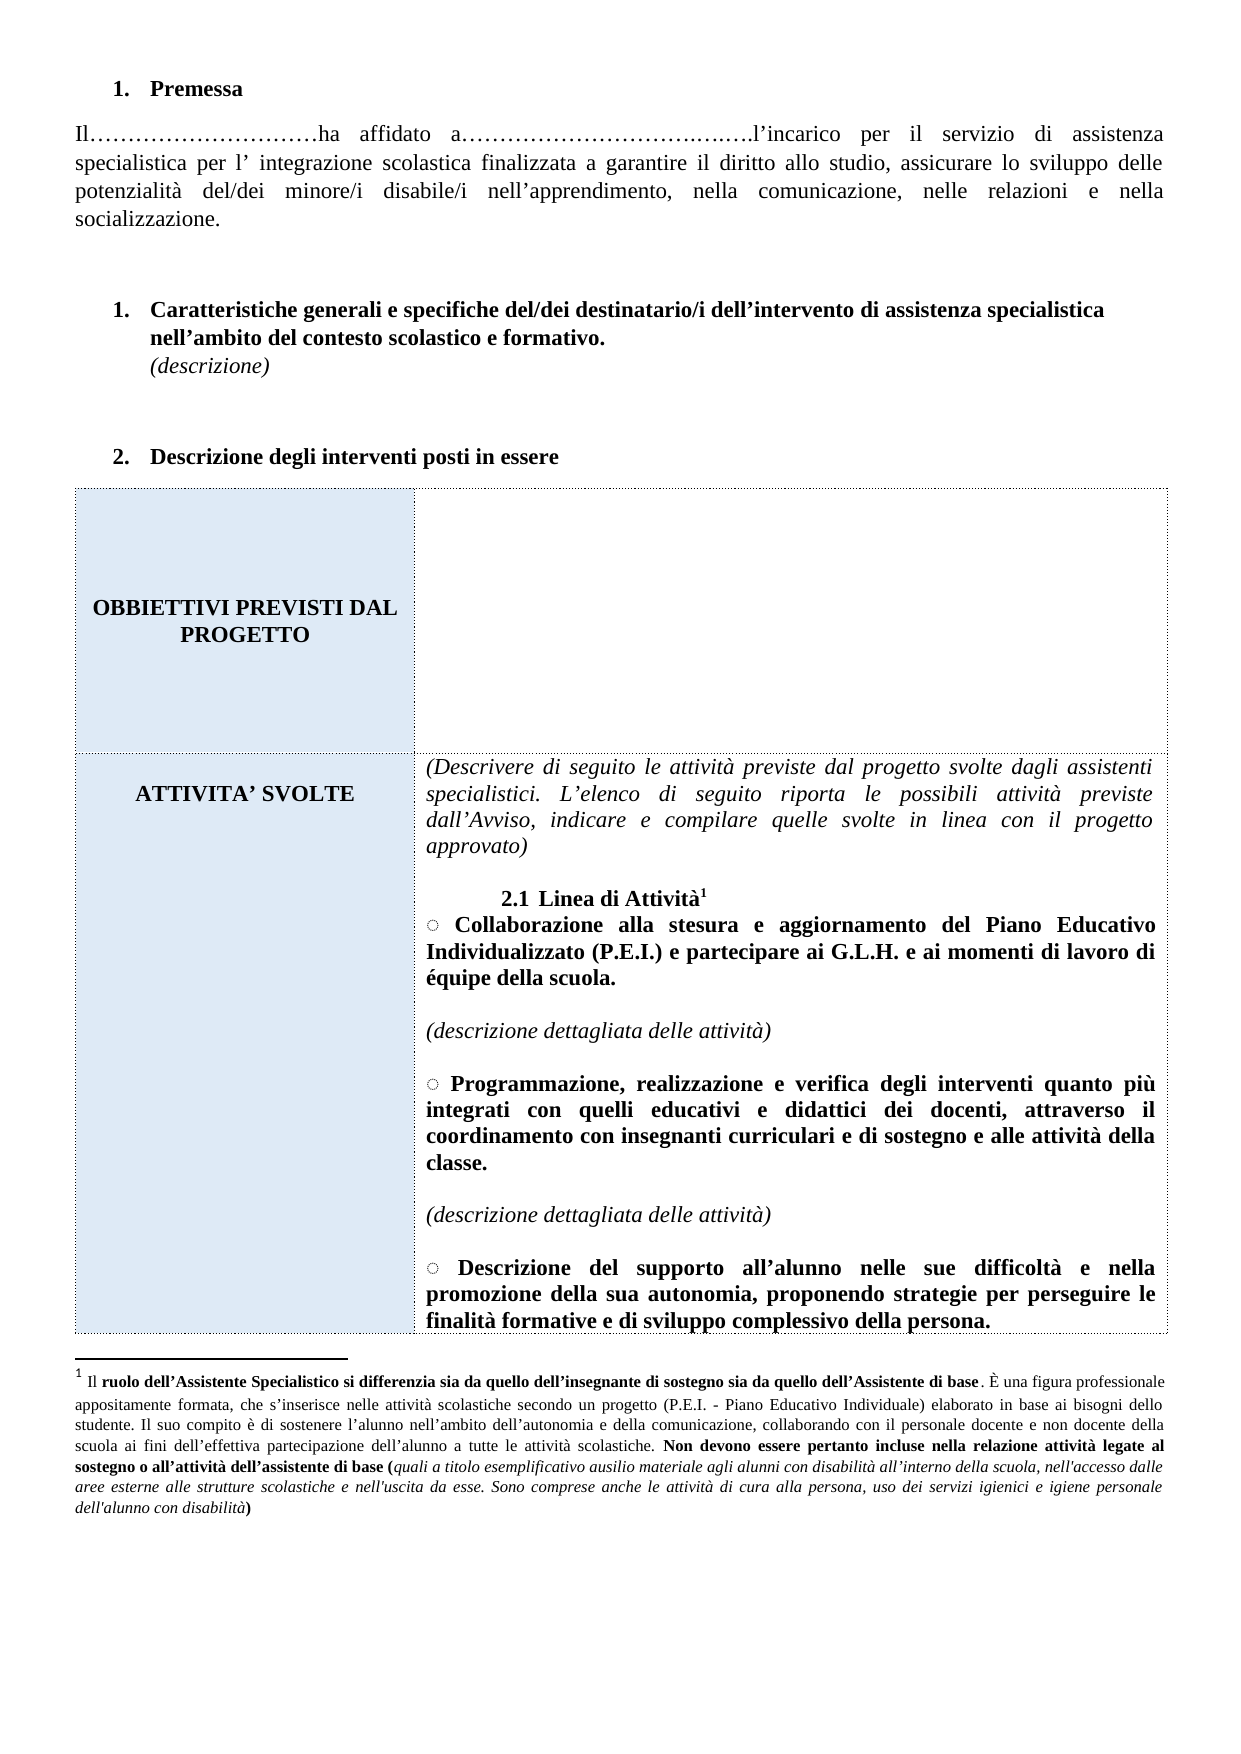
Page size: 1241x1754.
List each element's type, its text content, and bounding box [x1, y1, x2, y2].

list Descrizione degli interventi posti in essere [112, 443, 1165, 469]
list Caratteristiche generali e specifiche del/dei destinatario/i dell’intervento di assistenza specialistica nell’ambito del contesto scolastico e formativo. [112, 296, 1165, 350]
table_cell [415, 753, 1168, 1333]
list (descrizione) [150, 352, 1165, 379]
table_cell ATTIVITA’ SVOLTE [76, 753, 414, 1333]
text Il…………………………ha affidato a………………………….….….l’incarico per il servizio di assistenza specialistica per l’ integrazione scolastica finalizzata a garantire il diritto allo studio, assicurare lo sviluppo delle potenzialità del/dei minore/i disabile/i nell’apprendimento, nella comunicazione, nelle relazioni e nella socializzazione. [75, 120, 1165, 232]
list Premessa [112, 75, 1165, 101]
table_header [415, 488, 1168, 752]
table_header OBBIETTIVI PREVISTI DAL PROGETTO [76, 488, 414, 752]
